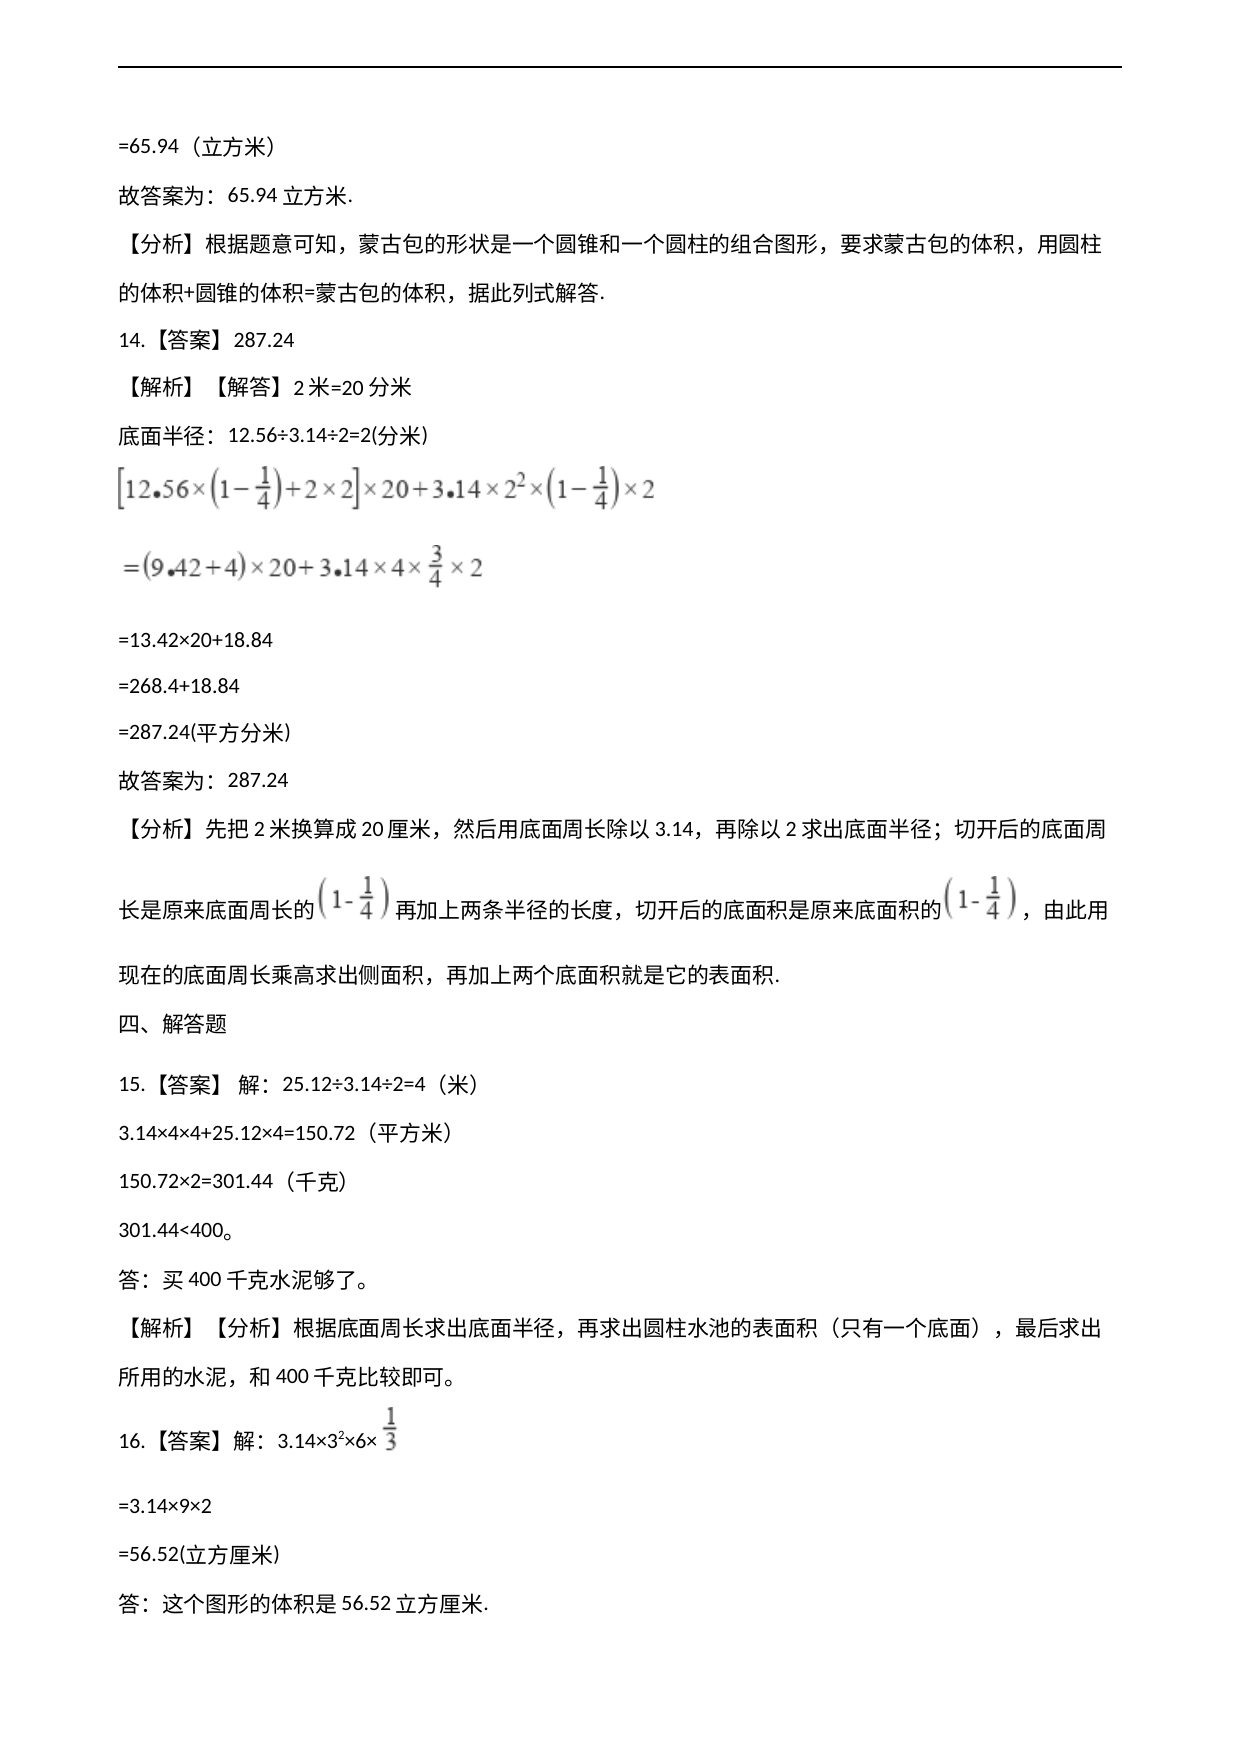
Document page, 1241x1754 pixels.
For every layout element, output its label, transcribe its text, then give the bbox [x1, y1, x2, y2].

text 四、解答题 [118, 1006, 1122, 1039]
text 底面半径：12.56÷3.14÷2=2(分米) [118, 418, 1122, 451]
text =268.4+18.84 [118, 669, 1122, 702]
text 【解析】【分析】根据底面周长求出底面半径，再求出圆柱水池的表面积（只有一个底面），最后求出所用的水泥，和400千克比较即可。 [118, 1311, 1122, 1392]
text 故答案为：287.24 [118, 763, 1122, 796]
text 【解析】【解答】2米=20分米 [118, 371, 1122, 403]
text 【分析】先把2米换算成20厘米，然后用底面周长除以3.14，再除以2求出底面半径；切开后的底面周长是原来底面周长的再加上两条半径的长度，切开后的底面积是原来底面积的，由此用现在的底面周长乘高求出侧面积，再加上两个底面积就是它的表面积. [118, 812, 1122, 991]
picture [941, 876, 1022, 921]
picture [118, 466, 654, 511]
text =13.42×20+18.84 [118, 623, 1122, 656]
text =287.24(平方分米) [118, 715, 1122, 748]
text 16.【答案】解：3.14×32×6× =3.14×9×2 =56.52(立方厘米) 答：这个图形的体积是56.52立方厘米. [118, 1408, 1122, 1619]
picture [315, 876, 395, 921]
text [118, 129, 1122, 211]
text 【分析】根据题意可知，蒙古包的形状是一个圆锥和一个圆柱的组合图形，要求蒙古包的体积，用圆柱的体积+圆锥的体积=蒙古包的体积，据此列式解答. [118, 227, 1122, 308]
picture [382, 1407, 401, 1452]
picture [118, 545, 483, 589]
text 15.【答案】 解：25.12÷3.14÷2=4（米） 3.14×4×4+25.12×4=150.72（平方米） 150.72×2=301.44（千克） 301.44<400。 答：买400千克水泥够了。 [118, 1067, 1122, 1295]
text 14.【答案】287.24 [118, 324, 1122, 356]
